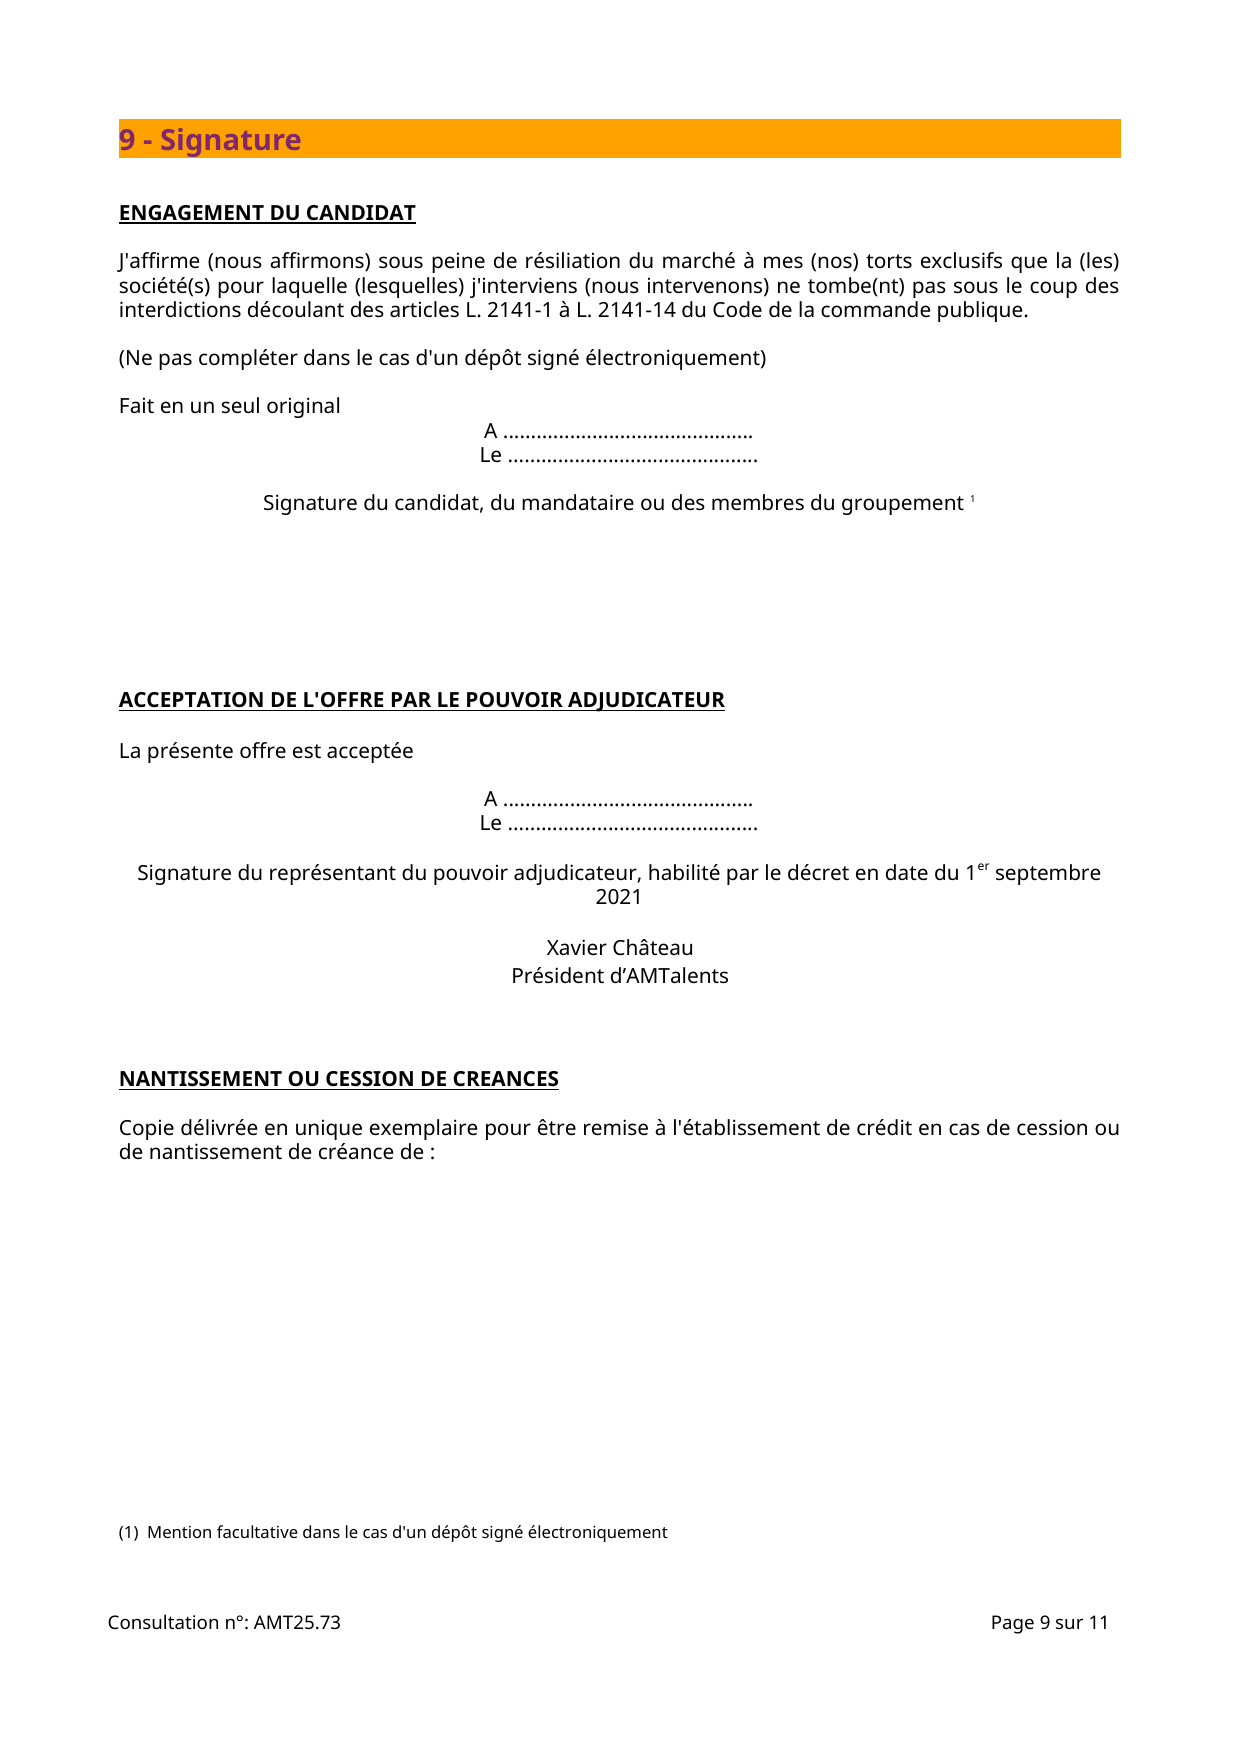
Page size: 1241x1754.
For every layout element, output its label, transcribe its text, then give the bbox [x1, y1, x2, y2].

text A ............................................. [119, 419, 1119, 443]
text ACCEPTATION DE L'OFFRE PAR LE POUVOIR ADJUDICATEUR [119, 686, 1121, 714]
text A ............................................. [119, 787, 1119, 811]
subtitle 9 - Signature [119, 119, 1121, 158]
text Signature du représentant du pouvoir adjudicateur, habilité par le décret en date du 1er septembre 2021 [119, 861, 1119, 909]
text ENGAGEMENT DU CANDIDAT [119, 201, 1121, 226]
text Le ............................................. [119, 811, 1119, 836]
text J'affirme (nous affirmons) sous peine de résiliation du marché à mes (nos) torts exclusifs que la (les) société(s) pour laquelle (lesquelles) j'interviens (nous intervenons) ne tombe(nt) pas sous le coup des interdictions découlant des articles L. 2141-1 à L. 2141-14 du Code de la commande publique. [119, 250, 1121, 322]
text La présente offre est acceptée [119, 739, 1121, 763]
text Le ............................................. [119, 443, 1119, 467]
text Signature du candidat, du mandataire ou des membres du groupement 1 [119, 491, 1119, 516]
text Fait en un seul original [119, 395, 1121, 419]
text Xavier Château [119, 933, 1121, 962]
text Copie délivrée en unique exemplaire pour être remise à l'établissement de crédit en cas de cession ou de nantissement de créance de : [119, 1116, 1121, 1164]
text NANTISSEMENT OU CESSION DE CREANCES [119, 1068, 1121, 1092]
text Président d’AMTalents [119, 962, 1121, 990]
text (Ne pas compléter dans le cas d'un dépôt signé électroniquement) [119, 346, 1121, 371]
